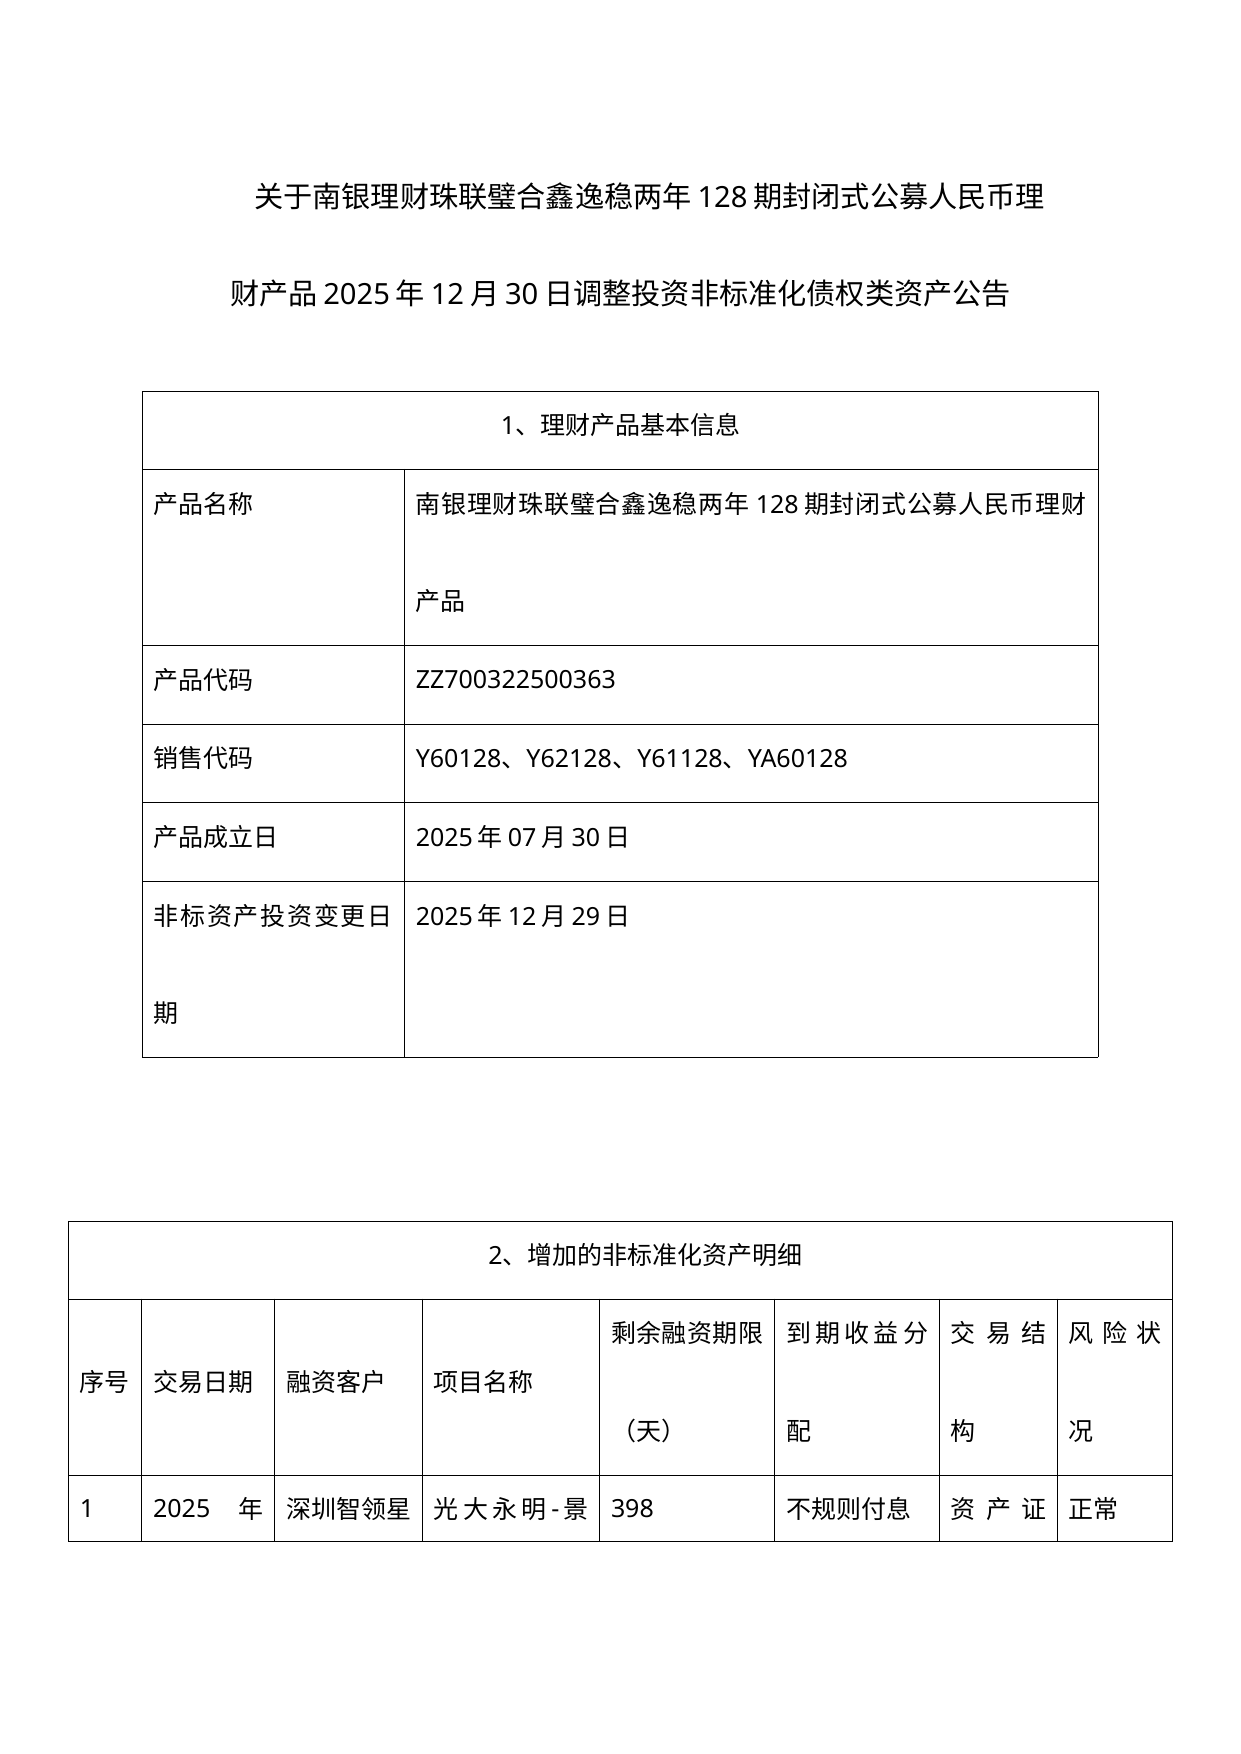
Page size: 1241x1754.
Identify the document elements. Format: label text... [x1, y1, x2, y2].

table_cell 风险状况 [1058, 1300, 1172, 1474]
table_cell 销售代码 [143, 725, 404, 802]
table_cell 398 [600, 1476, 774, 1541]
table_cell 不规则付息 [775, 1476, 939, 1541]
table_cell 交易日期 [142, 1300, 274, 1474]
table_cell 融资客户 [275, 1300, 422, 1474]
table_cell 非标资产投资变更日期 [143, 882, 404, 1057]
table_cell 南银理财珠联璧合鑫逸稳两年128期封闭式公募人民币理财产品 [405, 470, 1098, 645]
table_cell 2025年12月29日 [405, 882, 1098, 1057]
table_header 1、理财产品基本信息 [143, 392, 1098, 469]
table_cell ZZ700322500363 [405, 646, 1098, 723]
table_cell 序号 [69, 1300, 141, 1474]
table_cell 到期收益分配 [775, 1300, 939, 1474]
table_cell 1 [69, 1476, 141, 1541]
table_cell 产品成立日 [143, 803, 404, 881]
table_cell 产品代码 [143, 646, 404, 723]
table_cell 深圳智领星辰科技有限公司 [275, 1476, 422, 1541]
table_cell 交易结构 [940, 1300, 1057, 1474]
table_cell 剩余融资期限（天） [600, 1300, 774, 1474]
table_cell Y60128、Y62128、Y61128、YA60128 [405, 725, 1098, 802]
table_cell 正常 [1058, 1476, 1172, 1541]
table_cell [423, 1476, 599, 1541]
table_header 2、增加的非标准化资产明细 [69, 1222, 1172, 1298]
table_cell 2025年12月29日 [142, 1476, 274, 1541]
text 关于南银理财珠联璧合鑫逸稳两年128期封闭式公募人民币理财产品2025年12月30日调整投资非标准化债权类资产公告 [187, 162, 1053, 324]
table_cell 2025年07月30日 [405, 803, 1098, 881]
table_cell 项目名称 [423, 1300, 599, 1474]
table_cell 资产证券化(债权型) [940, 1476, 1057, 1541]
table_cell 产品名称 [143, 470, 404, 645]
